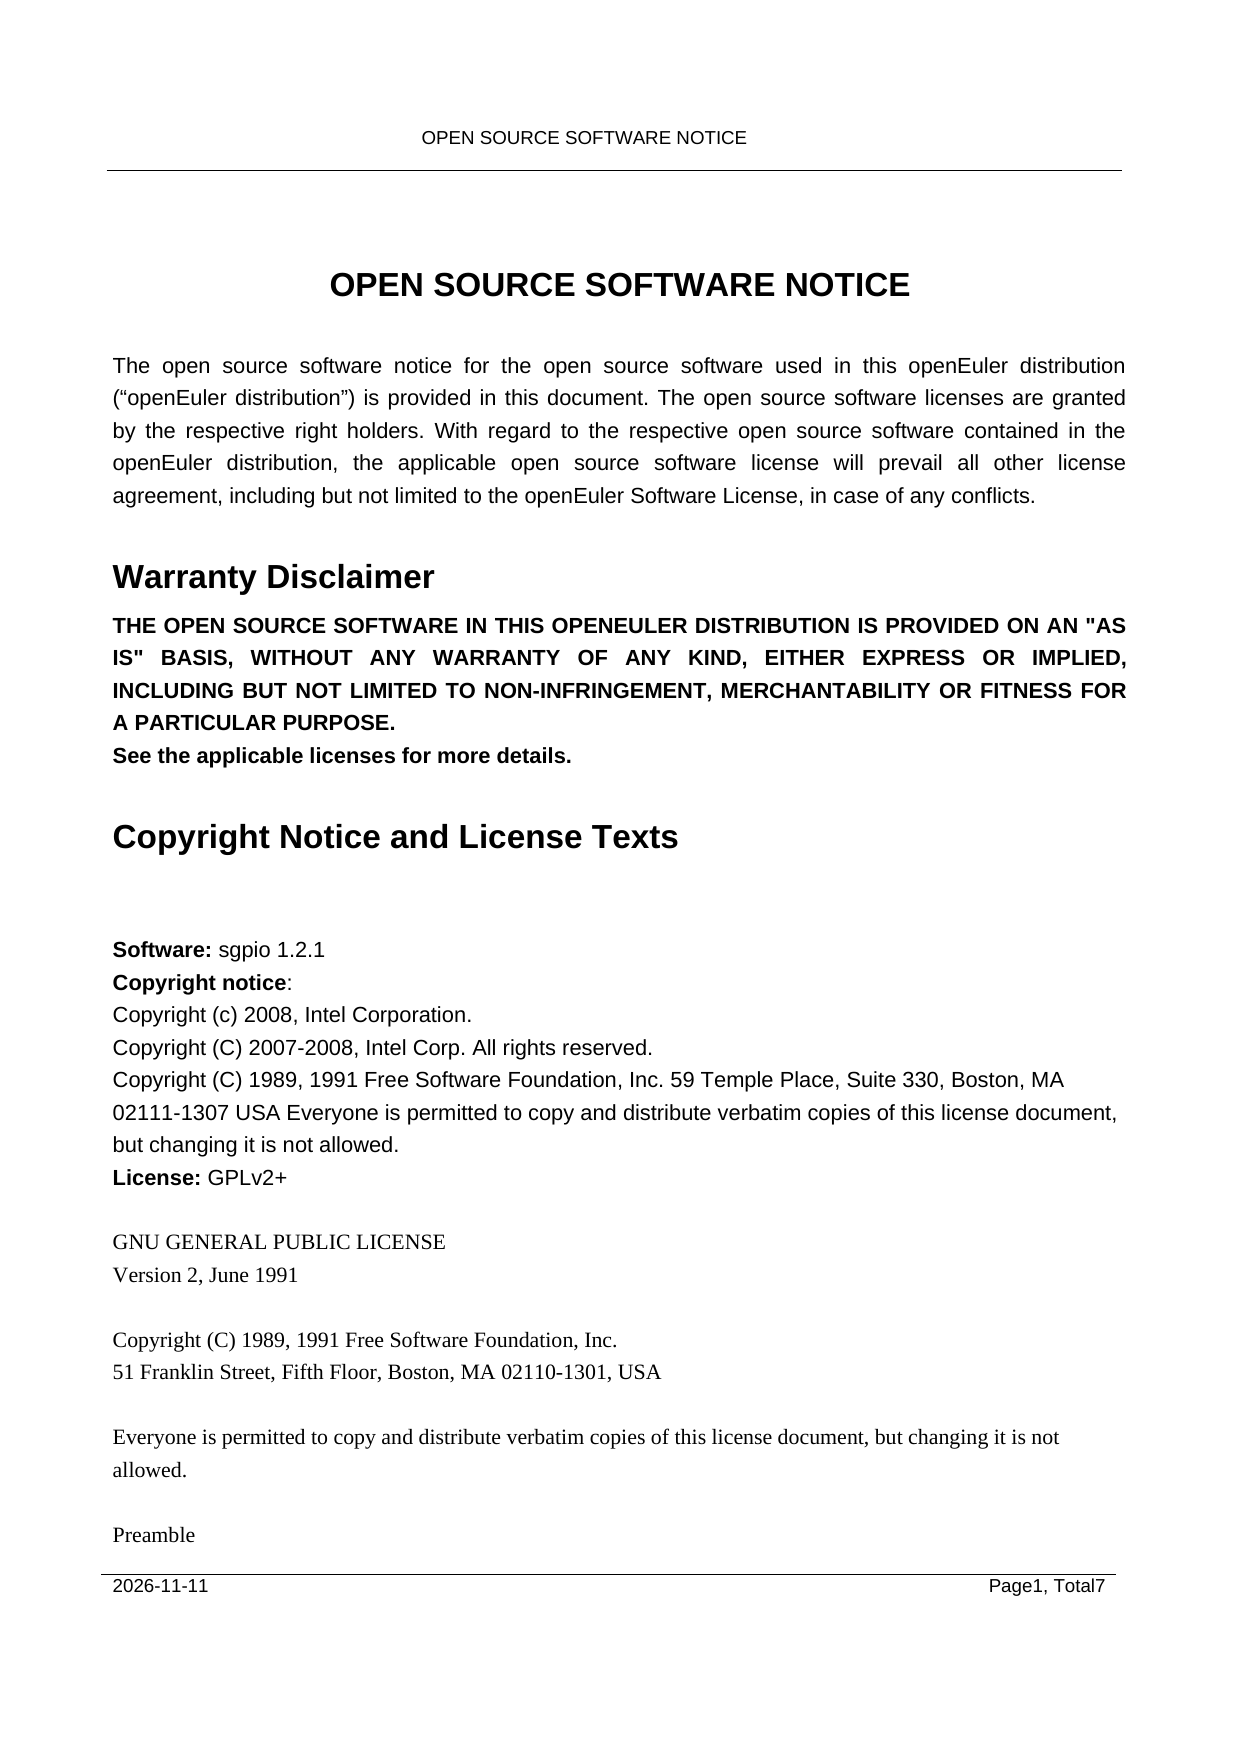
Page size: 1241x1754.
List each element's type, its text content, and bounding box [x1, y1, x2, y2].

text Copyright Notice and License Texts [112, 804, 1128, 869]
text Copyright (c) 2008, Intel Corporation. [112, 998, 1128, 1031]
text Software: sgpio 1.2.1 [112, 933, 1128, 966]
text The open source software notice for the open source software used in this openEuler distribution (“openEuler distribution”) is provided in this document. The open source software licenses are granted by the respective right holders. With regard to the respective open source software contained in the openEuler distribution, the applicable open source software license will prevail all other license agreement, including but not limited to the openEuler Software License, in case of any conflicts. [112, 349, 1128, 511]
text THE OPEN SOURCE SOFTWARE IN THIS OPENEULER DISTRIBUTION IS PROVIDED ON AN "AS IS" BASIS, WITHOUT ANY WARRANTY OF ANY KIND, EITHER EXPRESS OR IMPLIED, INCLUDING BUT NOT LIMITED TO NON-INFRINGEMENT, MERCHANTABILITY OR FITNESS FOR A PARTICULAR PURPOSE. See the applicable licenses for more details. [112, 609, 1128, 771]
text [112, 1161, 1128, 1551]
text Copyright (C) 1989, 1991 Free Software Foundation, Inc. 59 Temple Place, Suite 330, Boston, MA 02111-1307 USA Everyone is permitted to copy and distribute verbatim copies of this license document, but changing it is not allowed. [112, 1063, 1128, 1161]
text Copyright notice: [112, 966, 1128, 998]
text Copyright (C) 2007-2008, Intel Corp. All rights reserved. [112, 1031, 1128, 1063]
text Warranty Disclaimer [112, 544, 1128, 609]
text OPEN SOURCE SOFTWARE NOTICE [112, 251, 1128, 316]
